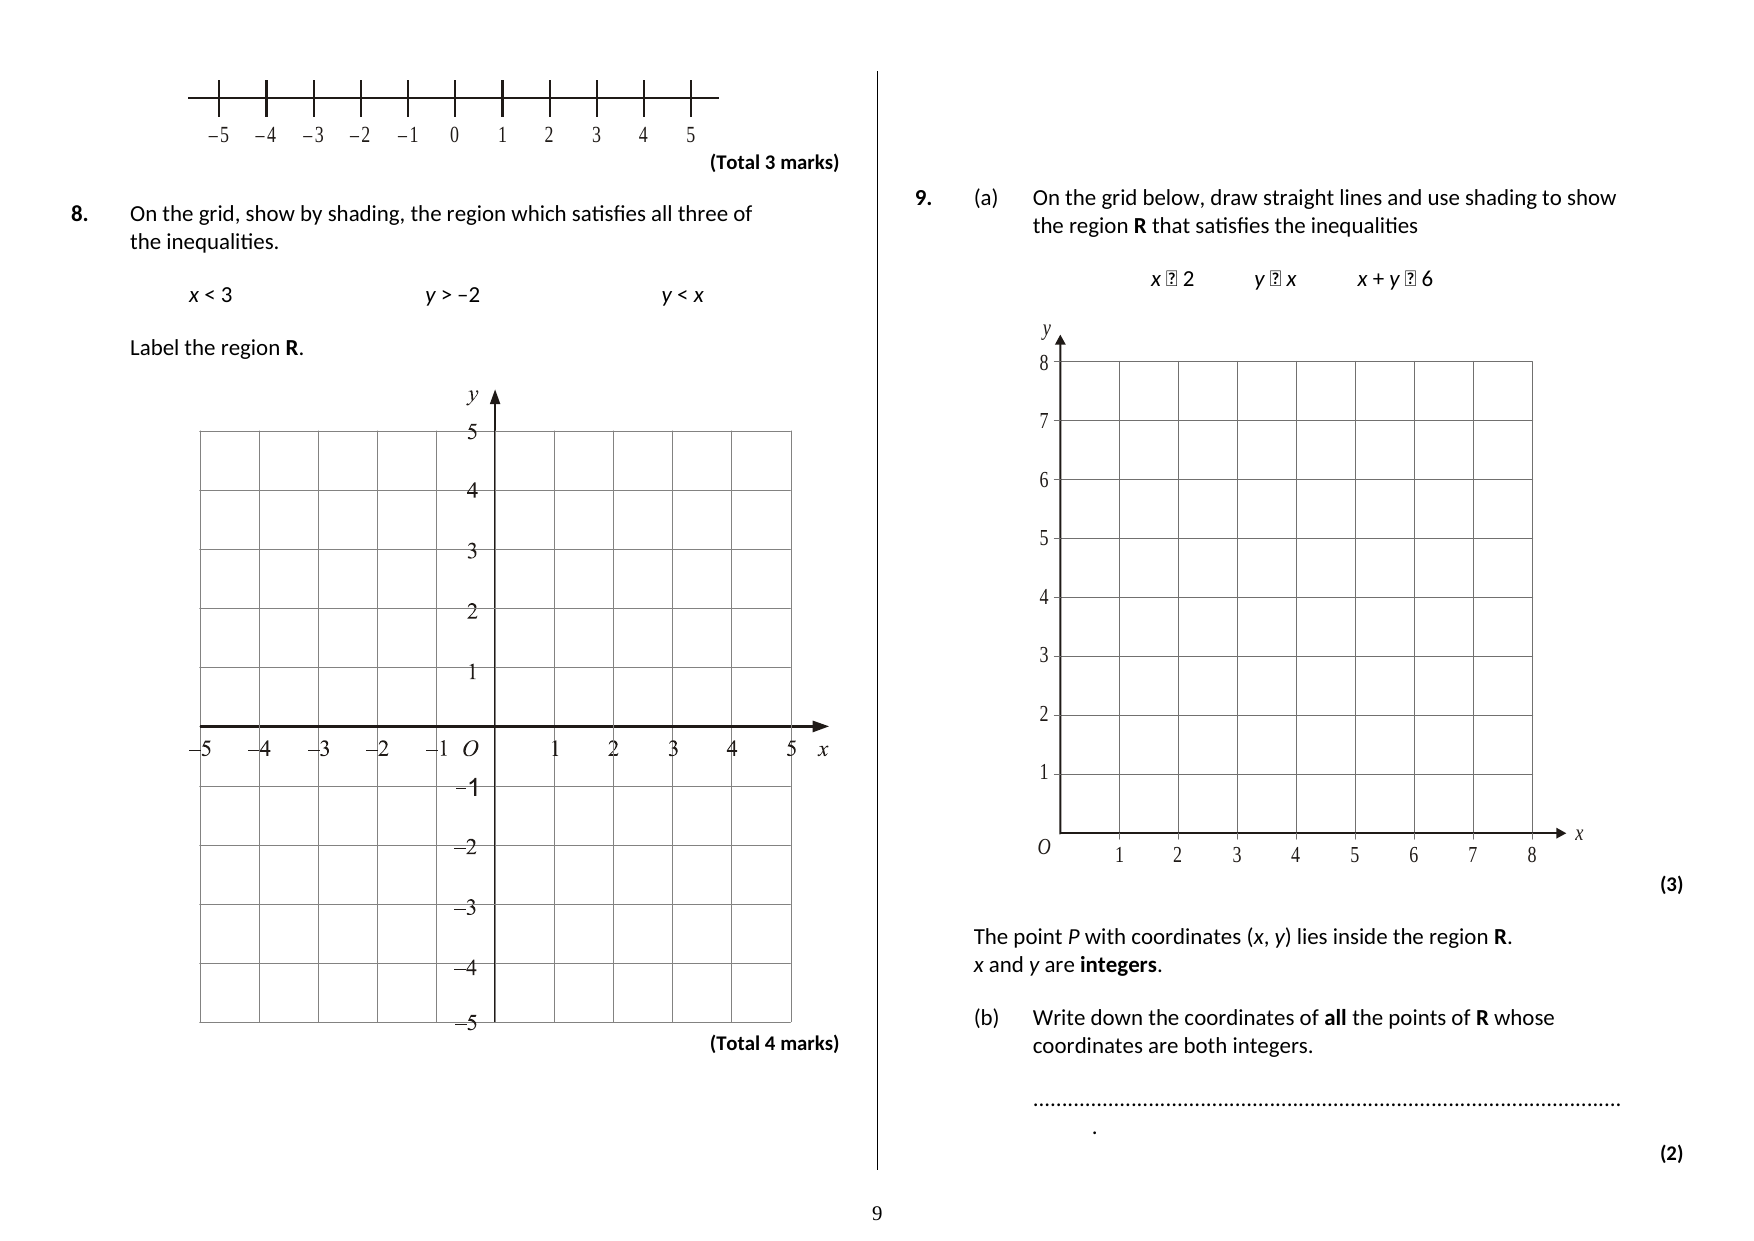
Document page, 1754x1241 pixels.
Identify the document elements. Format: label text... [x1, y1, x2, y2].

text x  2 y  x x + y  6 [1092, 264, 1624, 292]
text (2) [914, 1140, 1683, 1166]
text (Total 4 marks) [71, 1030, 839, 1056]
text ....................................................................................................... [1033, 1084, 1624, 1140]
text 9. (a) On the grid below, draw straight lines and use shading to show the region R that satisfies the inequalities [914, 183, 1624, 239]
text (Total 3 marks) [71, 149, 839, 174]
text (3) [914, 872, 1683, 897]
text 8. On the grid, show by shading, the region which satisfies all three of the inequalities. [71, 199, 780, 255]
text Label the region R. [71, 333, 780, 361]
text x < 3 y > –2 y < x [189, 280, 780, 308]
text The point P with coordinates (x, y) lies inside the region R. x and y are integers. [914, 922, 1624, 978]
text (b) Write down the coordinates of all the points of R whose coordinates are both integers. [973, 1003, 1624, 1059]
